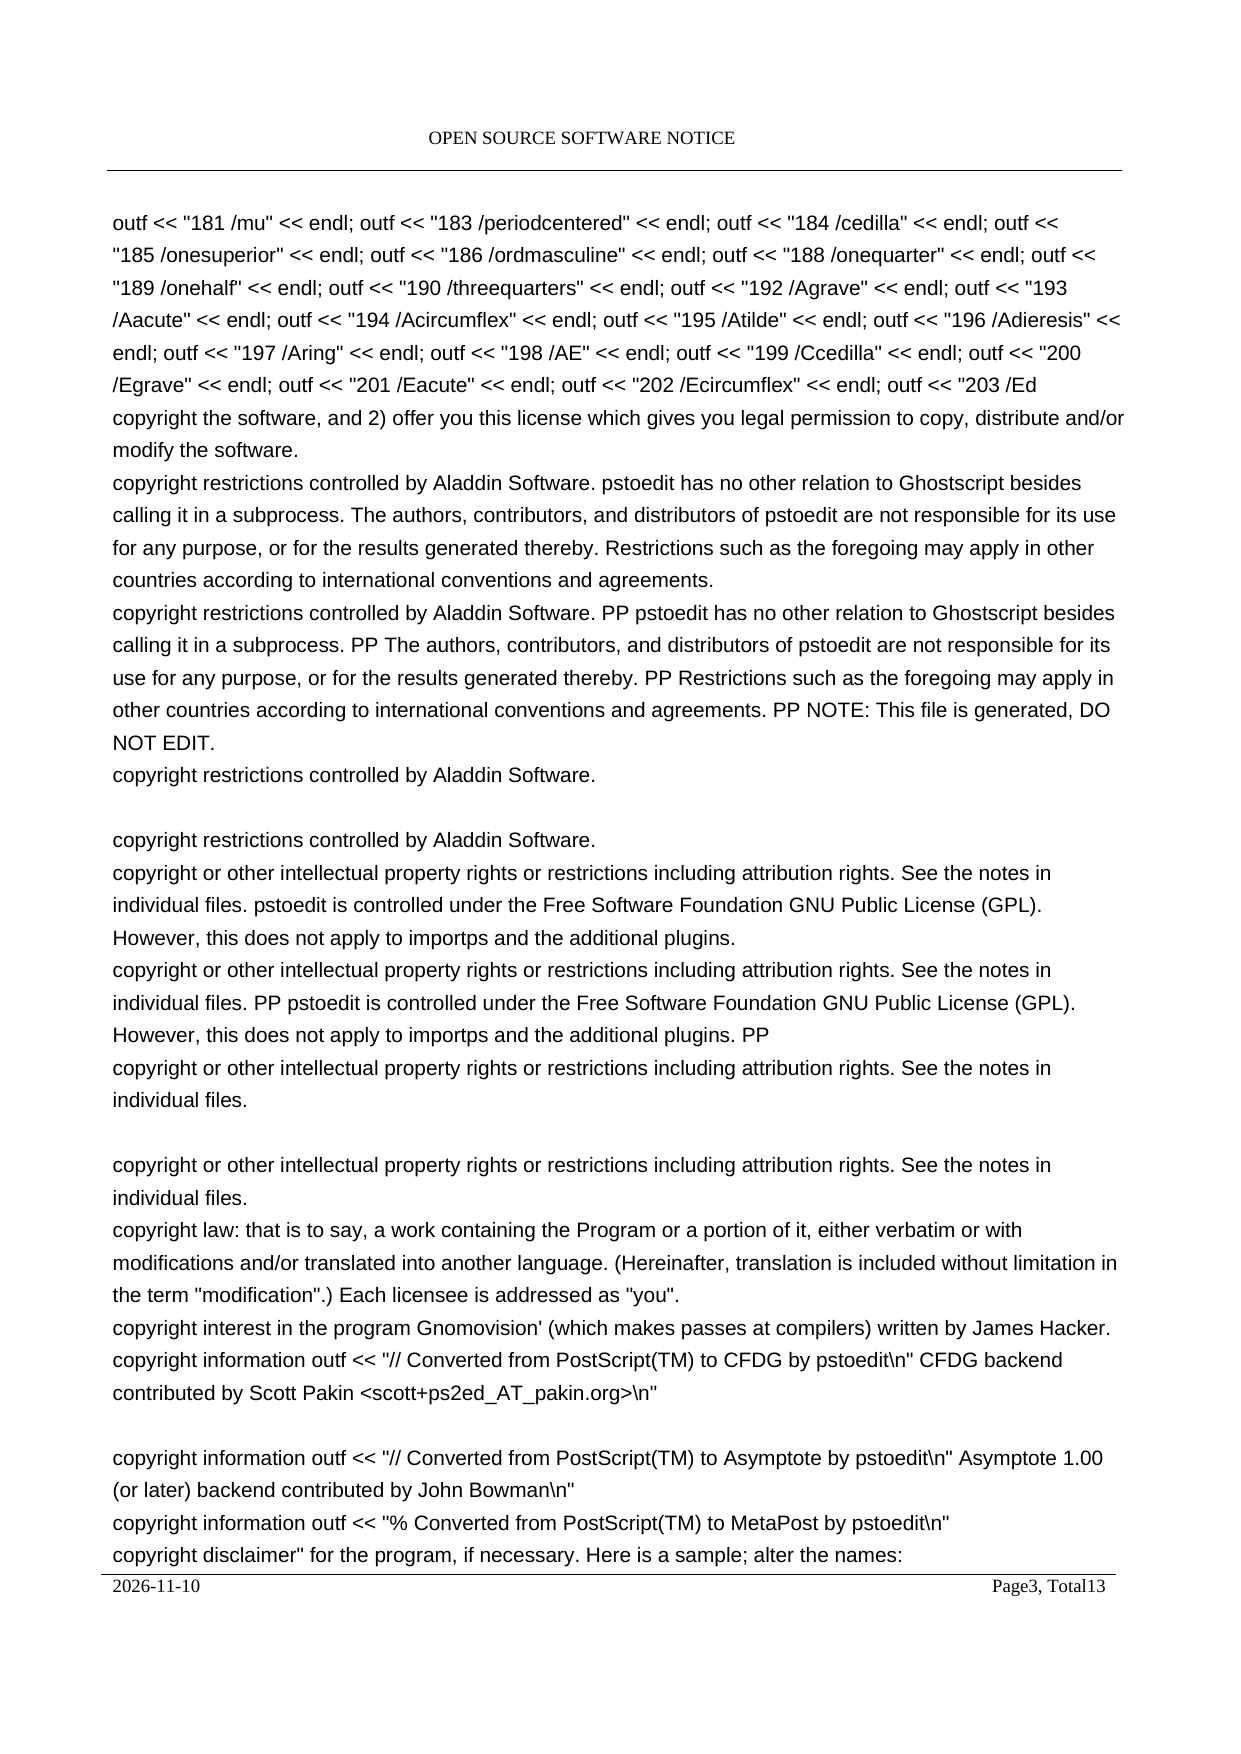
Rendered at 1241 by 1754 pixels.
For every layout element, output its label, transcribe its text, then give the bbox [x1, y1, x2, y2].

text copyright restrictions controlled by Aladdin Software. PP pstoedit has no other relation to Ghostscript besides calling it in a subprocess. PP The authors, contributors, and distributors of pstoedit are not responsible for its use for any purpose, or for the results generated thereby. PP Restrictions such as the foregoing may apply in other countries according to international conventions and agreements. PP NOTE: This file is generated, DO NOT EDIT. [112, 596, 1128, 759]
text copyright or other intellectual property rights or restrictions including attribution rights. See the notes in individual files. [112, 1051, 1128, 1149]
text copyright disclaimer" for the program, if necessary. Here is a sample; alter the names: [112, 1539, 1128, 1571]
text copyright or other intellectual property rights or restrictions including attribution rights. See the notes in individual files. pstoedit is controlled under the Free Software Foundation GNU Public License (GPL). However, this does not apply to importps and the additional plugins. [112, 856, 1128, 954]
text copyright information outf << "// Converted from PostScript(TM) to Asymptote by pstoedit\n" Asymptote 1.00 (or later) backend contributed by John Bowman\n" [112, 1441, 1128, 1506]
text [112, 206, 1128, 401]
text copyright restrictions controlled by Aladdin Software. pstoedit has no other relation to Ghostscript besides calling it in a subprocess. The authors, contributors, and distributors of pstoedit are not responsible for its use for any purpose, or for the results generated thereby. Restrictions such as the foregoing may apply in other countries according to international conventions and agreements. [112, 466, 1128, 596]
text copyright law: that is to say, a work containing the Program or a portion of it, either verbatim or with modifications and/or translated into another language. (Hereinafter, translation is included without limitation in the term "modification".) Each licensee is addressed as "you". [112, 1214, 1128, 1311]
text copyright or other intellectual property rights or restrictions including attribution rights. See the notes in individual files. [112, 1149, 1128, 1214]
text copyright the software, and 2) offer you this license which gives you legal permission to copy, distribute and/or modify the software. [112, 401, 1128, 466]
text copyright restrictions controlled by Aladdin Software. [112, 759, 1128, 824]
text copyright restrictions controlled by Aladdin Software. [112, 824, 1128, 856]
text copyright or other intellectual property rights or restrictions including attribution rights. See the notes in individual files. PP pstoedit is controlled under the Free Software Foundation GNU Public License (GPL). However, this does not apply to importps and the additional plugins. PP [112, 954, 1128, 1051]
text copyright interest in the program Gnomovision' (which makes passes at compilers) written by James Hacker. [112, 1311, 1128, 1344]
text copyright information outf << "% Converted from PostScript(TM) to MetaPost by pstoedit\n" [112, 1506, 1128, 1539]
text copyright information outf << "// Converted from PostScript(TM) to CFDG by pstoedit\n" CFDG backend contributed by Scott Pakin <scott+ps2ed_AT_pakin.org>\n" [112, 1344, 1128, 1441]
